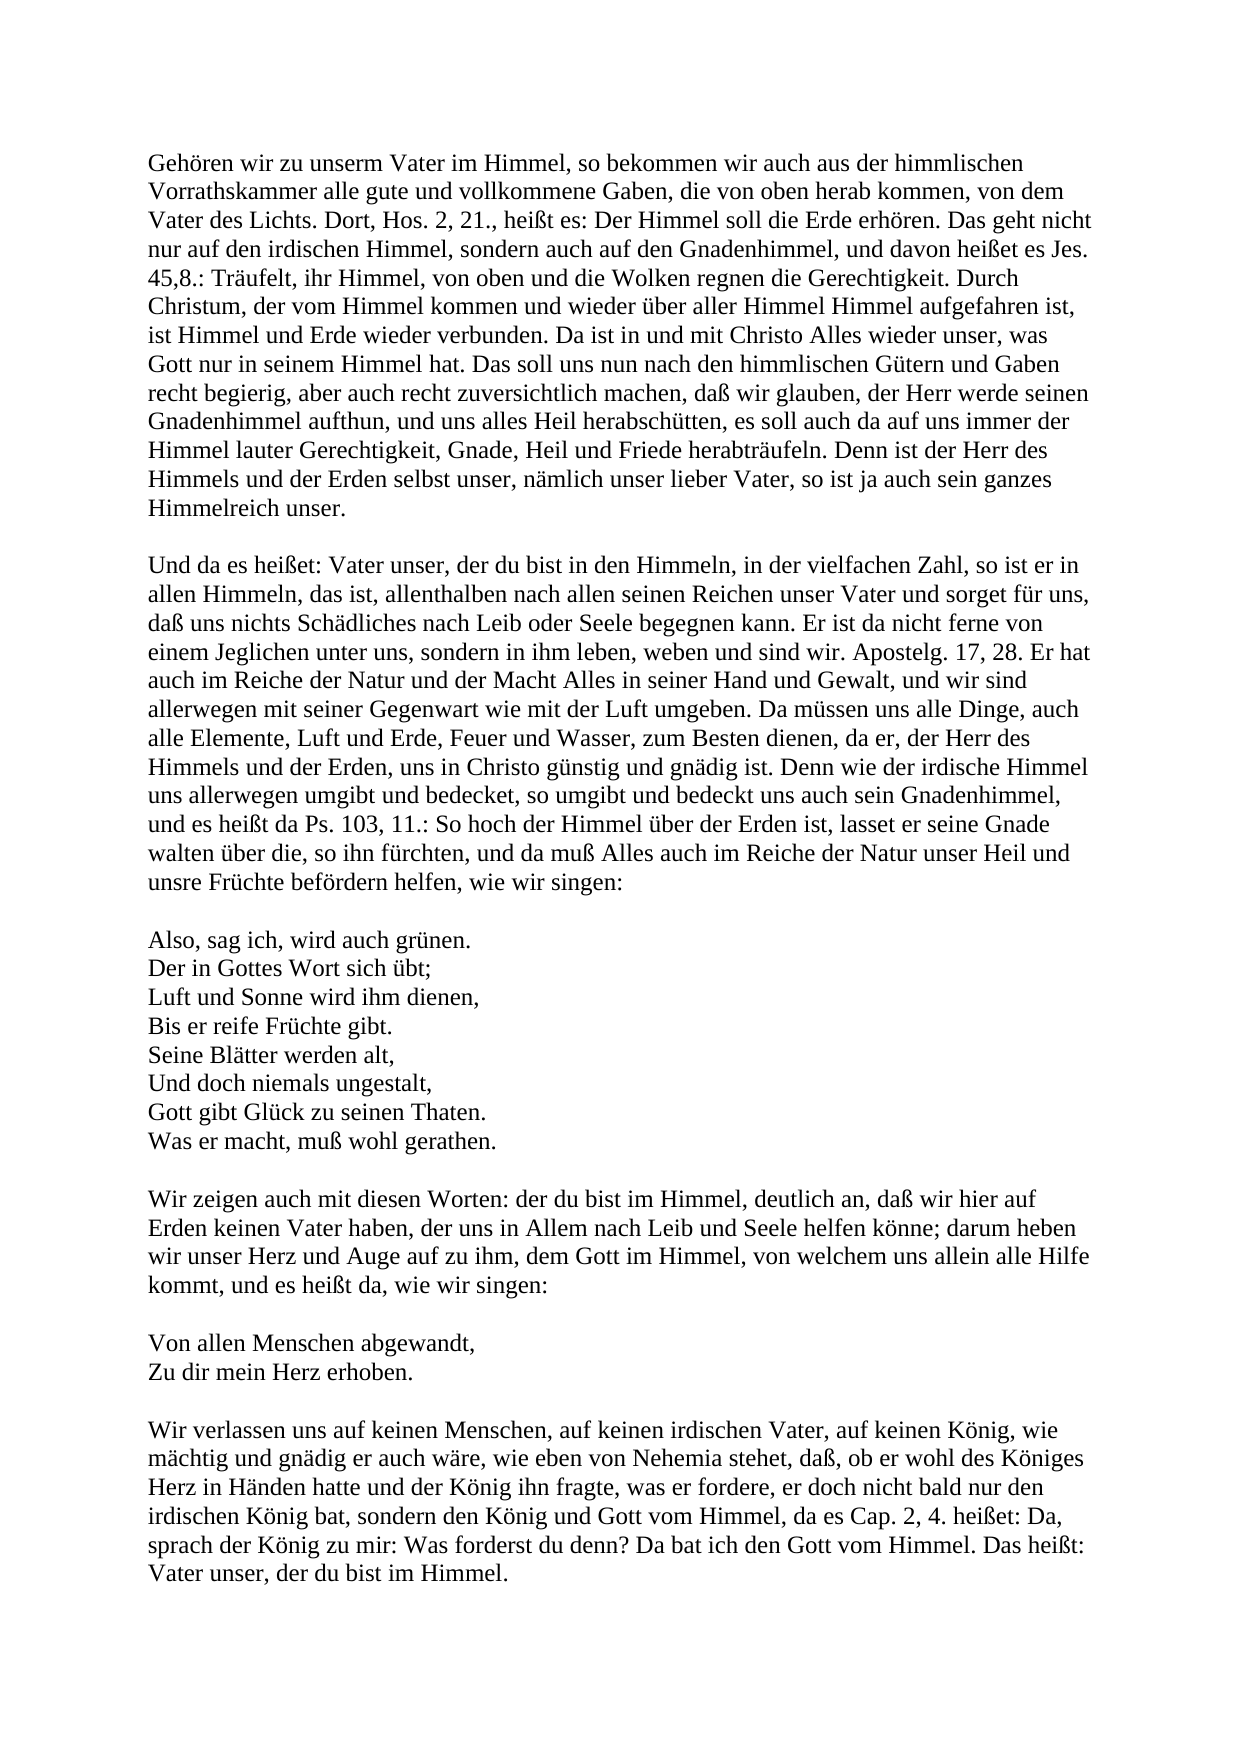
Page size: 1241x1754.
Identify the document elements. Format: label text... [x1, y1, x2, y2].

text Wir zeigen auch mit diesen Worten: der du bist im Himmel, deutlich an, daß wir hier auf Erden keinen Vater haben, der uns in Allem nach Leib und Seele helfen könne; darum heben wir unser Herz und Auge auf zu ihm, dem Gott im Himmel, von welchem uns allein alle Hilfe kommt, und es heißt da, wie wir singen: [148, 1184, 1093, 1299]
text Und da es heißet: Vater unser, der du bist in den Himmeln, in der vielfachen Zahl, so ist er in allen Himmeln, das ist, allenthalben nach allen seinen Reichen unser Vater und sorget für uns, daß uns nichts Schädliches nach Leib oder Seele begegnen kann. Er ist da nicht ferne von einem Jeglichen unter uns, sondern in ihm leben, weben und sind wir. Apostelg. 17, 28. Er hat auch im Reiche der Natur und der Macht Alles in seiner Hand und Gewalt, und wir sind allerwegen mit seiner Gegenwart wie mit der Luft umgeben. Da müssen uns alle Dinge, auch alle Elemente, Luft und Erde, Feuer und Wasser, zum Besten dienen, da er, der Herr des Himmels und der Erden, uns in Christo günstig und gnädig ist. Denn wie der irdische Himmel uns allerwegen umgibt und bedecket, so umgibt und bedeckt uns auch sein Gnadenhimmel, und es heißt da Ps. 103, 11.: So hoch der Himmel über der Erden ist, lasset er seine Gnade walten über die, so ihn fürchten, und da muß Alles auch im Reiche der Natur unser Heil und unsre Früchte befördern helfen, wie wir singen: [148, 551, 1093, 896]
text Von allen Menschen abgewandt, Zu dir mein Herz erhoben. [148, 1328, 1093, 1386]
text Wir verlassen uns auf keinen Menschen, auf keinen irdischen Vater, auf keinen König, wie mächtig und gnädig er auch wäre, wie eben von Nehemia stehet, daß, ob er wohl des Königes Herz in Händen hatte und der König ihn fragte, was er fordere, er doch nicht bald nur den irdischen König bat, sondern den König und Gott vom Himmel, da es Cap. 2, 4. heißet: Da, sprach der König zu mir: Was forderst du denn? Da bat ich den Gott vom Himmel. Das heißt: Vater unser, der du bist im Himmel. [148, 1415, 1093, 1587]
text Gehören wir zu unserm Vater im Himmel, so bekommen wir auch aus der himmlischen Vorrathskammer alle gute und vollkommene Gaben, die von oben herab kommen, von dem Vater des Lichts. Dort, Hos. 2, 21., heißt es: Der Himmel soll die Erde erhören. Das geht nicht nur auf den irdischen Himmel, sondern auch auf den Gnadenhimmel, und davon heißet es Jes. 45,8.: Träufelt, ihr Himmel, von oben und die Wolken regnen die Gerechtigkeit. Durch Christum, der vom Himmel kommen und wieder über aller Himmel Himmel aufgefahren ist, ist Himmel und Erde wieder verbunden. Da ist in und mit Christo Alles wieder unser, was Gott nur in seinem Himmel hat. Das soll uns nun nach den himmlischen Gütern und Gaben recht begierig, aber auch recht zuversichtlich machen, daß wir glauben, der Herr werde seinen Gnadenhimmel aufthun, und uns alles Heil herabschütten, es soll auch da auf uns immer der Himmel lauter Gerechtigkeit, Gnade, Heil und Friede herabträufeln. Denn ist der Herr des Himmels und der Erden selbst unser, nämlich unser lieber Vater, so ist ja auch sein ganzes Himmelreich unser. [148, 148, 1093, 521]
text Also, sag ich, wird auch grünen. Der in Gottes Wort sich übt; Luft und Sonne wird ihm dienen, Bis er reife Früchte gibt. Seine Blätter werden alt, Und doch niemals ungestalt, Gott gibt Glück zu seinen Thaten. Was er macht, muß wohl gerathen. [148, 925, 1093, 1155]
